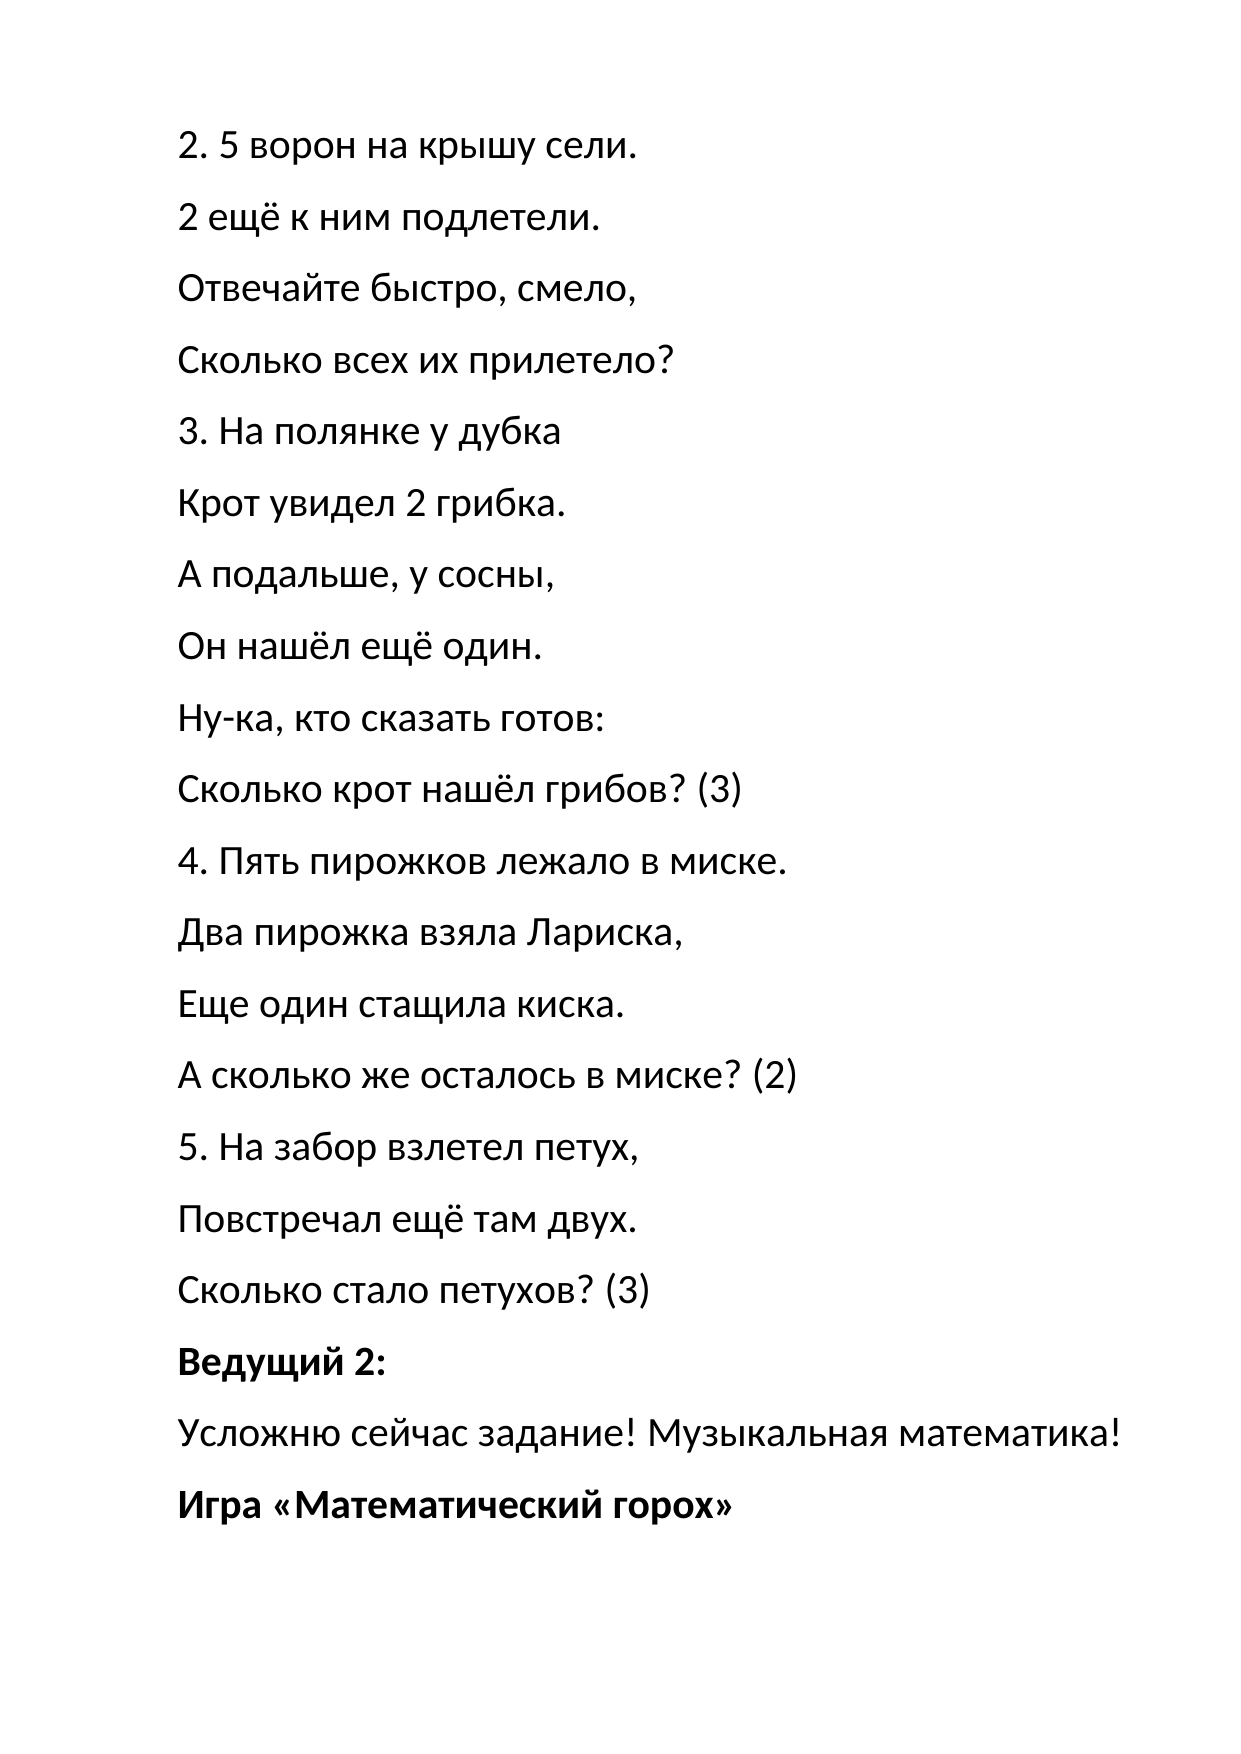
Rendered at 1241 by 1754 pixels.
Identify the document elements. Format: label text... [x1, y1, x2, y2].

text Сколько крот нашёл грибов? (3) [177, 762, 1152, 813]
text Сколько стало петухов? (3) [177, 1263, 1152, 1314]
text Ну-ка, кто сказать готов: [177, 691, 1152, 741]
text Два пирожка взяла Лариска, [177, 905, 1152, 956]
text А сколько же осталось в миске? (2) [177, 1048, 1152, 1099]
text А подальше, у сосны, [177, 547, 1152, 598]
text 2 ещё к ним подлетели. [177, 190, 1152, 241]
text 4. Пять пирожков лежало в миске. [177, 834, 1152, 884]
text Сколько всех их прилетело? [177, 333, 1152, 384]
text Повстречал ещё там двух. [177, 1192, 1152, 1242]
text Усложню сейчас задание! Музыкальная математика! [177, 1406, 1152, 1457]
text Он нашёл ещё один. [177, 619, 1152, 670]
text Ведущий 2: [177, 1335, 1152, 1386]
text 5. На забор взлетел петух, [177, 1120, 1152, 1171]
text Игра «Математический горох» [177, 1478, 1152, 1529]
text Еще один стащила киска. [177, 977, 1152, 1028]
text Отвечайте быстро, смело, [177, 261, 1152, 312]
text Крот увидел 2 грибка. [177, 476, 1152, 527]
text 3. На полянке у дубка [177, 404, 1152, 455]
text 2. 5 ворон на крышу сели. [177, 118, 1152, 169]
